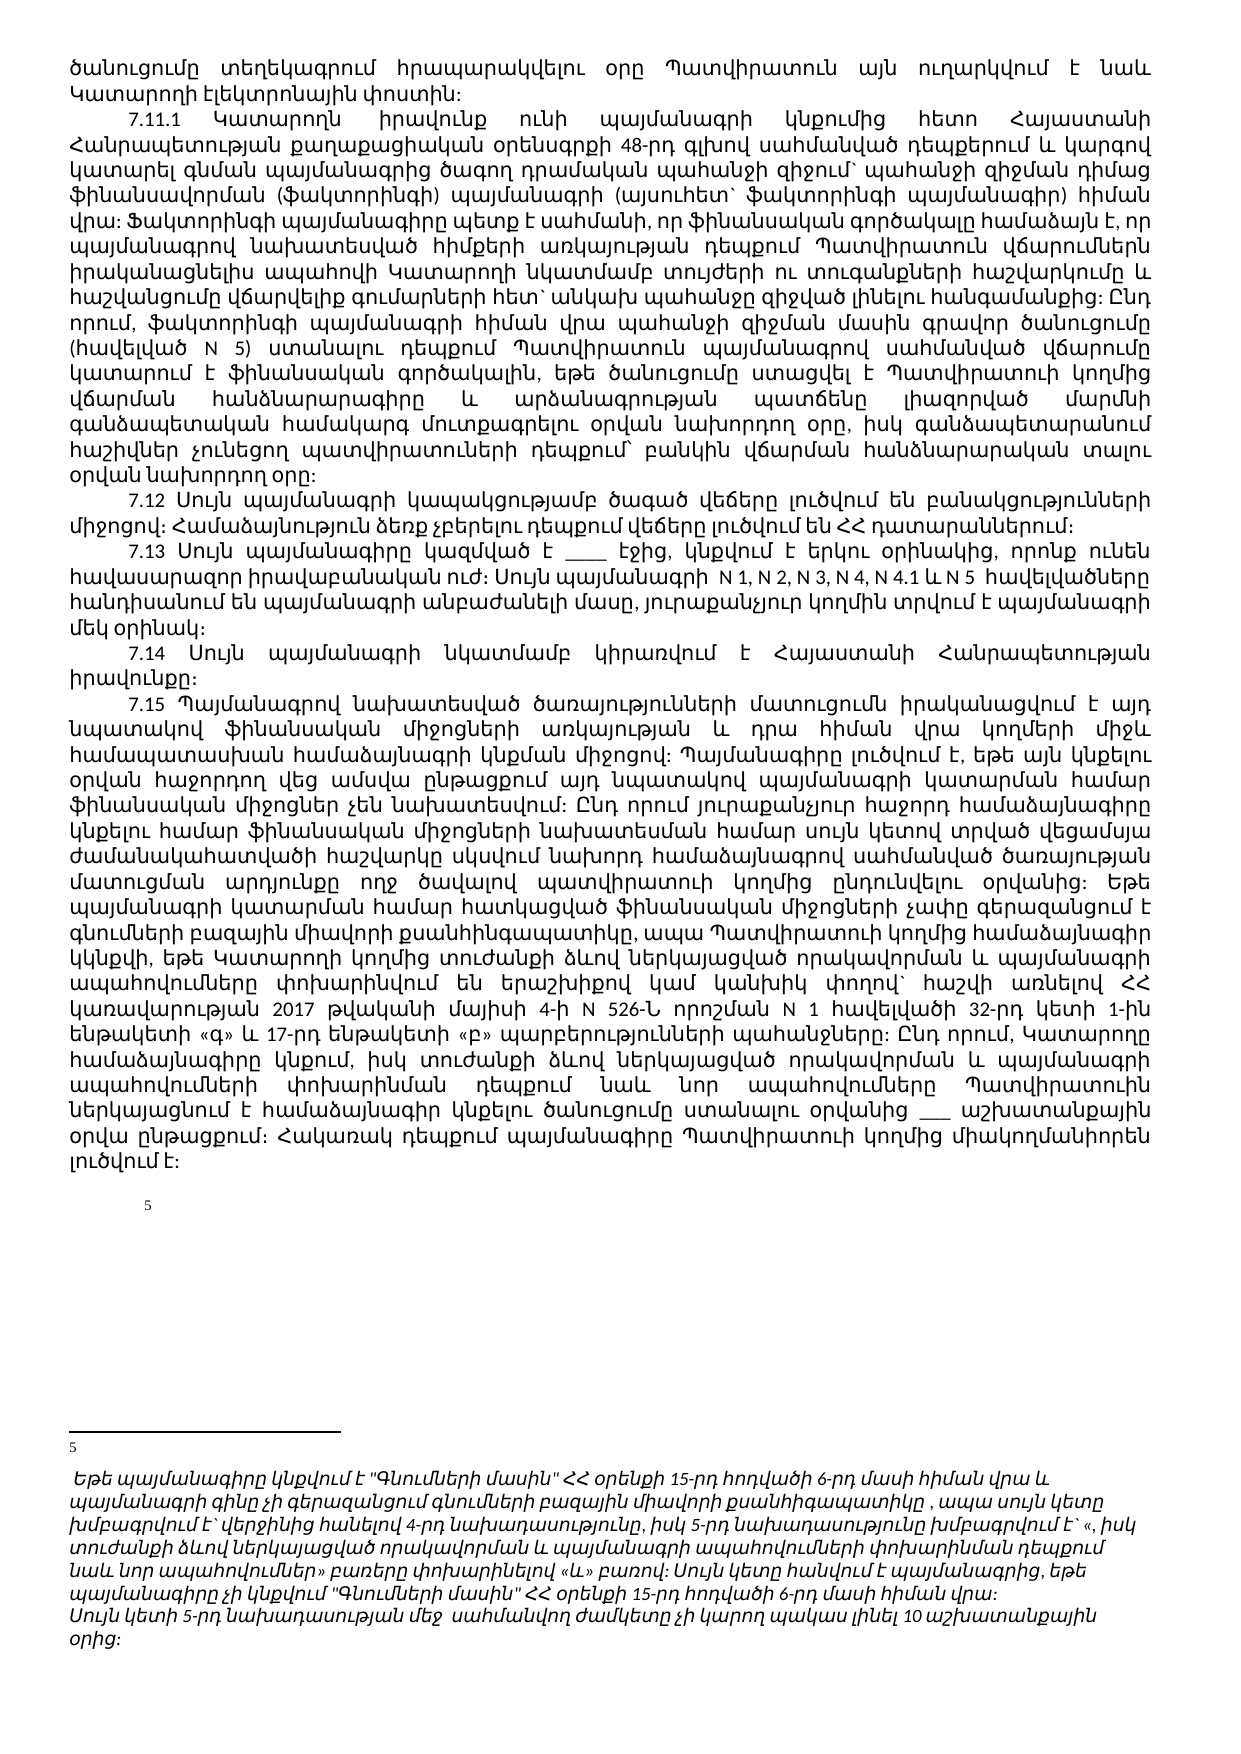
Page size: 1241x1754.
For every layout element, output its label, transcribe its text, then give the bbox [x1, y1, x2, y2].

text 7.14 Սույն պայմանագրի նկատմամբ կիրառվում է Հայաստանի Հանրապետության իրավունքը։ [69, 640, 1152, 691]
text 7.15 Պայմանագրով նախատեսված ծառայությունների մատուցումն իրականացվում է այդ նպատակով ֆինանսական միջոցների առկայության և դրա հիման վրա կողմերի միջև համապատասխան համաձայնագրի կնքման միջոցով: Պայմանագիրը լուծվում է, եթե այն կնքելու օրվան հաջորդող վեց ամսվա ընթացքում այդ նպատակով պայմանագրի կատարման համար ֆինանսական միջոցներ չեն նախատեսվում: Ընդ որում յուրաքանչյուր հաջորդ համաձայնագիրը կնքելու համար ֆինանսական միջոցների նախատեսման համար սույն կետով տրված վեցամսյա ժամանակահատվածի հաշվարկը սկսվում նախորդ համաձայնագրով սահմանված ծառայության մատուցման արդյունքը ողջ ծավալով պատվիրատուի կողմից ընդունվելու օրվանից: Եթե պայմանագրի կատարման համար հատկացված ֆինանսական միջոցների չափը գերազանցում է գնումների բազային միավորի քսանհինգապատիկը, ապա Պատվիրատուի կողմից համաձայնագիր կկնքվի, եթե Կատարողի կողմից տուժանքի ձևով ներկայացված որակավորման և պայմանագրի ապահովումները փոխարինվում են երաշխիքով կամ կանխիկ փողով` հաշվի առնելով ՀՀ կառավարության 2017 թվականի մայիսի 4-ի N 526-Ն որոշման N 1 հավելվածի 32-րդ կետի 1-ին ենթակետի «գ» և 17-րդ ենթակետի «բ» պարբերությունների պահանջները: Ընդ որում, Կատարողը համաձայնագիրը կնքում, իսկ տուժանքի ձևով ներկայացված որակավորման և պայմանագրի ապահովումների փոխարինման դեպքում նաև նոր ապահովումները Պատվիրատուին ներկայացնում է համաձայնագիր կնքելու ծանուցումը ստանալու օրվանից ___ աշխատանքային օրվա ընթացքում։ Հակառակ դեպքում պայմանագիրը Պատվիրատուի կողմից միակողմանիորեն լուծվում է: [69, 691, 1152, 1174]
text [69, 56, 1152, 106]
text 7.11.1 Կատարողն իրավունք ունի պայմանագրի կնքումից հետո Հայաստանի Հանրապետության քաղաքացիական օրենսգրքի 48-րդ գլխով սահմանված դեպքերում և կարգով կատարել գնման պայմանագրից ծագող դրամական պահանջի զիջում` պահանջի զիջման դիմաց ֆինանսավորման (ֆակտորինգի) պայմանագրի (այսուհետ` ֆակտորինգի պայմանագիր) հիման վրա: Ֆակտորինգի պայմանագիրը պետք է սահմանի, որ ֆինանսական գործակալը համաձայն է, որ պայմանագրով նախատեսված հիմքերի առկայության դեպքում Պատվիրատուն վճարումներն իրականացնելիս ապահովի Կատարողի նկատմամբ տույժերի ու տուգանքների հաշվարկումը և հաշվանցումը վճարվելիք գումարների հետ` անկախ պահանջը զիջված լինելու հանգամանքից: Ընդ որում, ֆակտորինգի պայմանագրի հիման վրա պահանջի զիջման մասին գրավոր ծանուցումը (հավելված N 5) ստանալու դեպքում Պատվիրատուն պայմանագրով սահմանված վճարումը կատարում է ֆինանսական գործակալին, եթե ծանուցումը ստացվել է Պատվիրատուի կողմից վճարման հանձնարարագիրը և արձանագրության պատճենը լիազորված մարմնի գանձապետական համակարգ մուտքագրելու օրվան նախորդող օրը, իսկ գանձապետարանում հաշիվներ չունեցող պատվիրատուների դեպքում՝ բանկին վճարման հանձնարարական տալու օրվան նախորդող օրը: [69, 106, 1152, 488]
text 7.13 Սույն պայմանագիրը կազմված է ____ էջից, կնքվում է երկու օրինակից, որոնք ունեն հավասարազոր իրավաբանական ուժ։ Սույն պայմանագրի N 1, N 2, N 3, N 4, N 4.1 և N 5 հավելվածները հանդիսանում են պայմանագրի անբաժանելի մասը, յուրաքանչյուր կողմին տրվում է պայմանագրի մեկ օրինակ։ [69, 538, 1152, 640]
text 7.12 Սույն պայմանագրի կապակցությամբ ծագած վեճերը լուծվում են բանակցությունների միջոցով։ Համաձայնություն ձեռք չբերելու դեպքում վեճերը լուծվում են ՀՀ դատարաններում։ [69, 488, 1152, 538]
